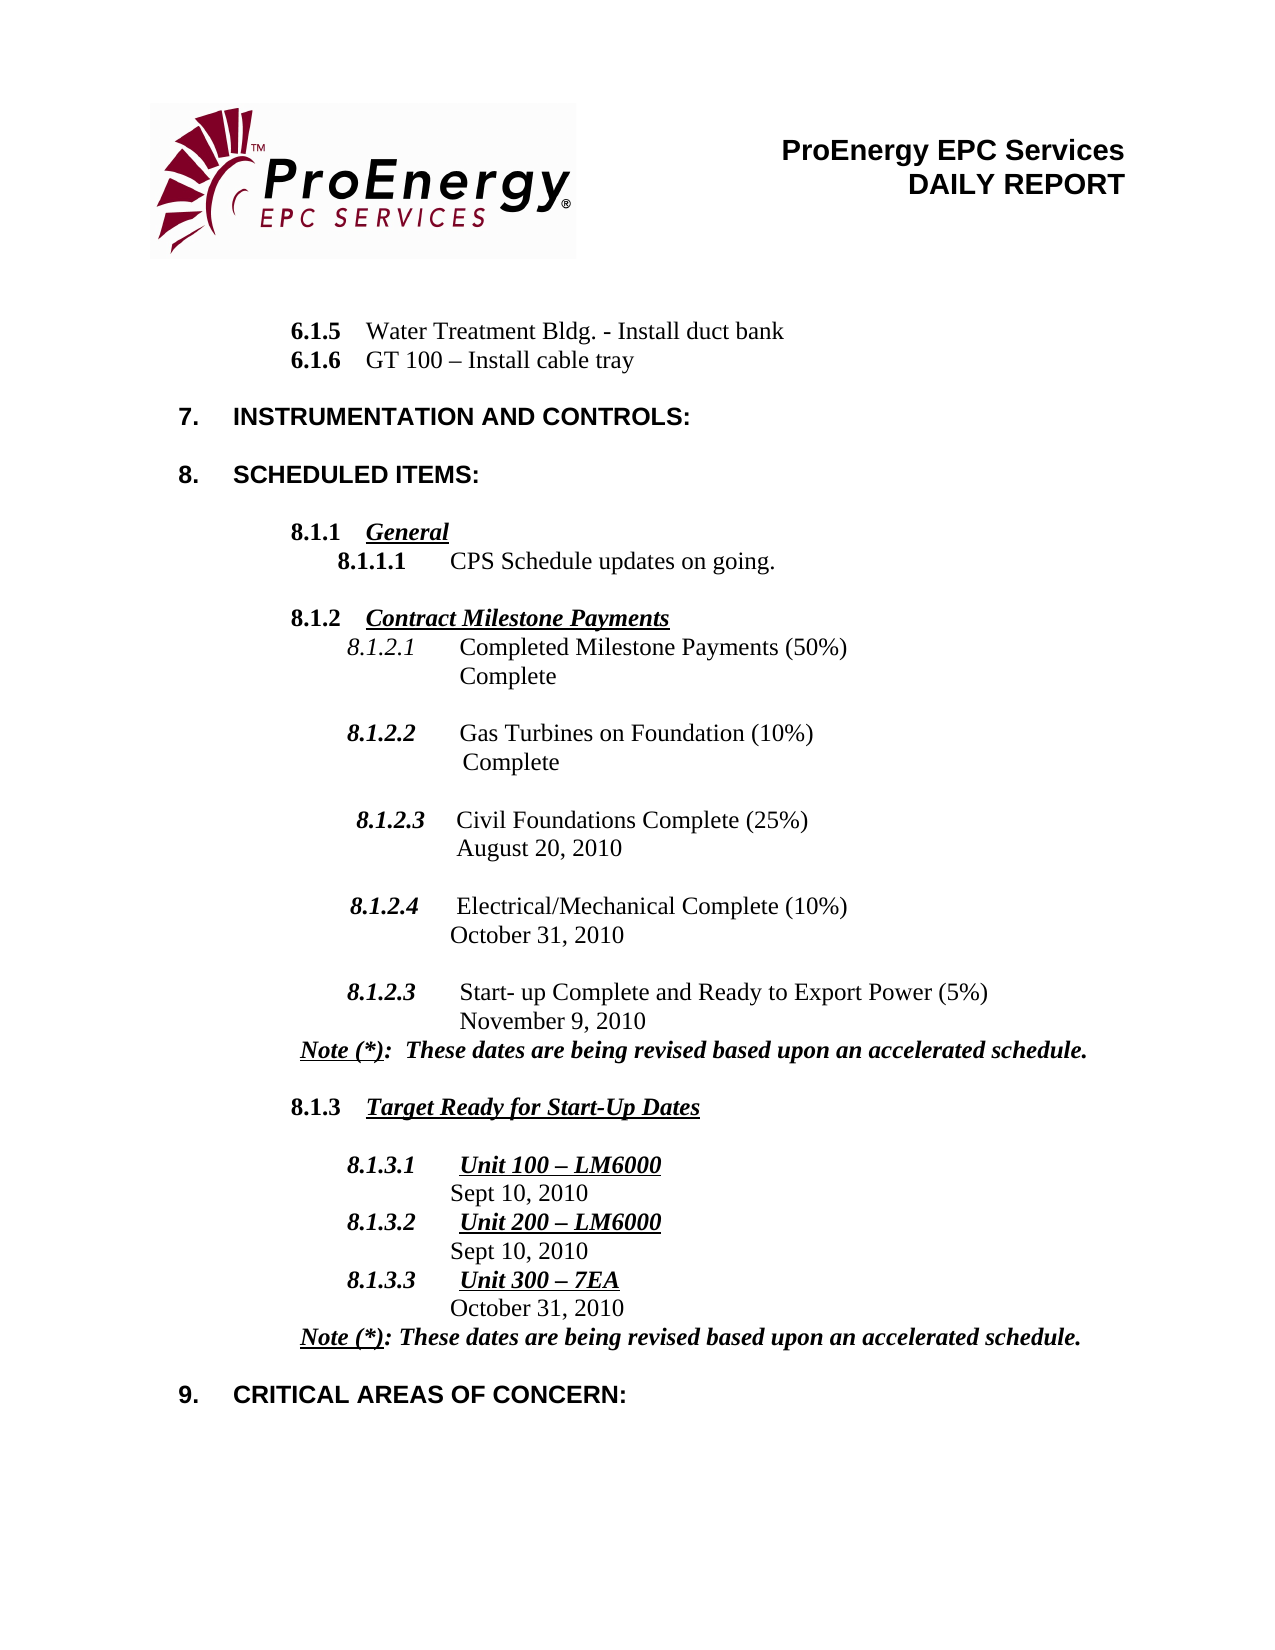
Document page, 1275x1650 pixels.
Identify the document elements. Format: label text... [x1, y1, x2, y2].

text Sept 10, 2010 [450, 1178, 1125, 1207]
list 8.1.2.3 Civil Foundations Complete (25%) [300, 805, 1125, 833]
list CRITICAL AREAS OF CONCERN: [178, 1380, 1125, 1408]
text October 31, 2010 [450, 1293, 1125, 1322]
list Gas Turbines on Foundation (10%) [347, 718, 1125, 747]
text August 20, 2010 [450, 833, 1125, 862]
list INSTRUMENTATION AND CONTROLS: [178, 402, 1125, 431]
text Sept 10, 2010 [450, 1236, 1125, 1265]
text Note (*): These dates are being revised based upon an accelerated schedule. [300, 1035, 1125, 1063]
list Target Ready for Start-Up Dates [291, 1092, 1125, 1121]
list Contract Milestone Payments [291, 603, 1125, 632]
list Start- up Complete and Ready to Export Power (5%) [347, 977, 1125, 1006]
picture [150, 103, 577, 259]
text October 31, 2010 [450, 920, 1125, 948]
list GT 100 – Install cable tray [291, 345, 1125, 373]
text Complete [450, 747, 1125, 776]
list Unit 300 – 7EA [347, 1265, 1125, 1293]
list Unit 200 – LM6000 [347, 1207, 1125, 1236]
list CPS Schedule updates on going. [337, 546, 1125, 575]
text November 9, 2010 [459, 1006, 1125, 1035]
text Note (*): These dates are being revised based upon an accelerated schedule. [300, 1322, 1125, 1351]
list Completed Milestone Payments (50%) [347, 632, 1125, 661]
list General [291, 517, 1125, 546]
text 8.1.2.4 Electrical/Mechanical Complete (10%) [225, 891, 1125, 920]
text Complete [459, 661, 1125, 690]
list Unit 100 – LM6000 [347, 1150, 1125, 1178]
list Water Treatment Bldg. - Install duct bank [291, 316, 1125, 345]
list SCHEDULED ITEMS: [178, 460, 1125, 488]
